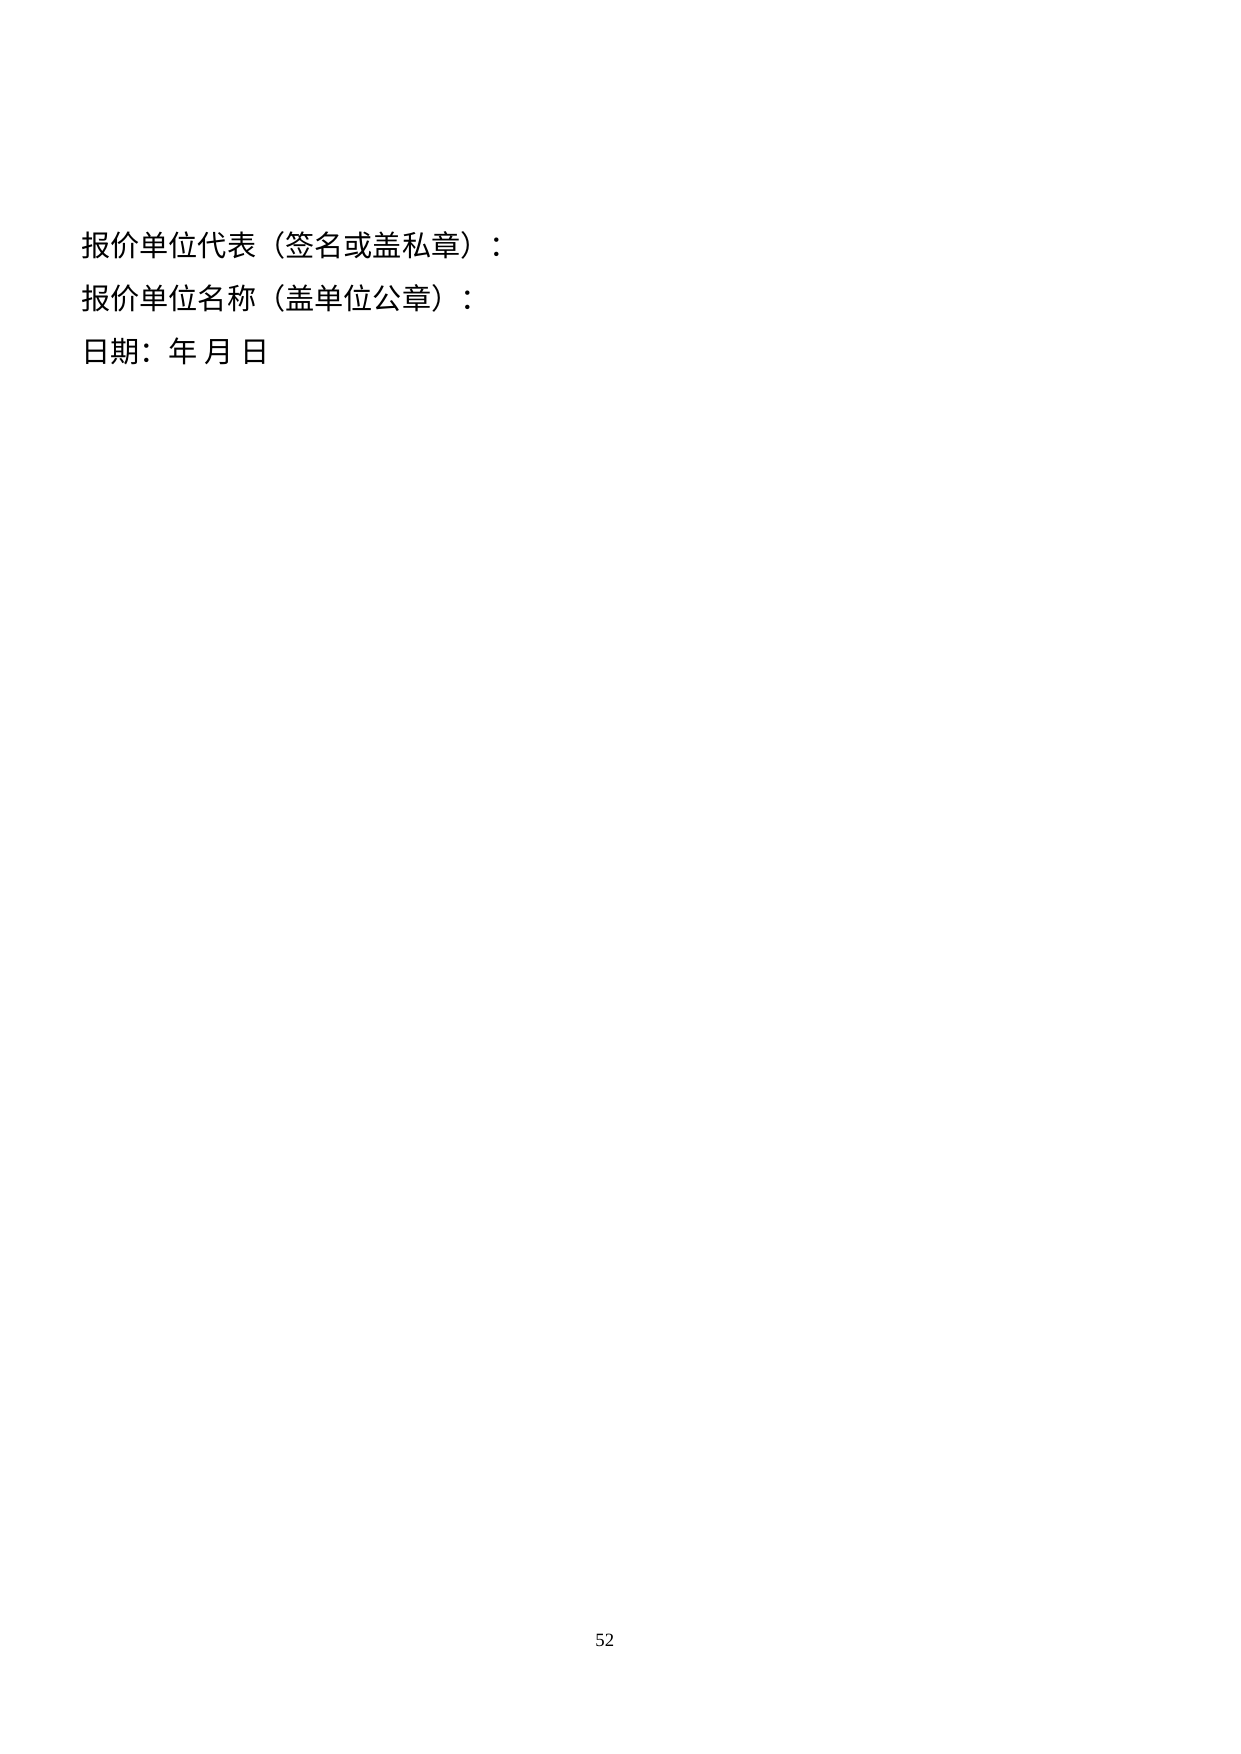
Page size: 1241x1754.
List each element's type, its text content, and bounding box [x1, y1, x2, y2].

text 报价单位名称（盖单位公章）： [81, 276, 1128, 318]
text 报价单位代表（签名或盖私章）： [81, 223, 1128, 265]
text 日期：年 月 日 [81, 328, 1128, 371]
